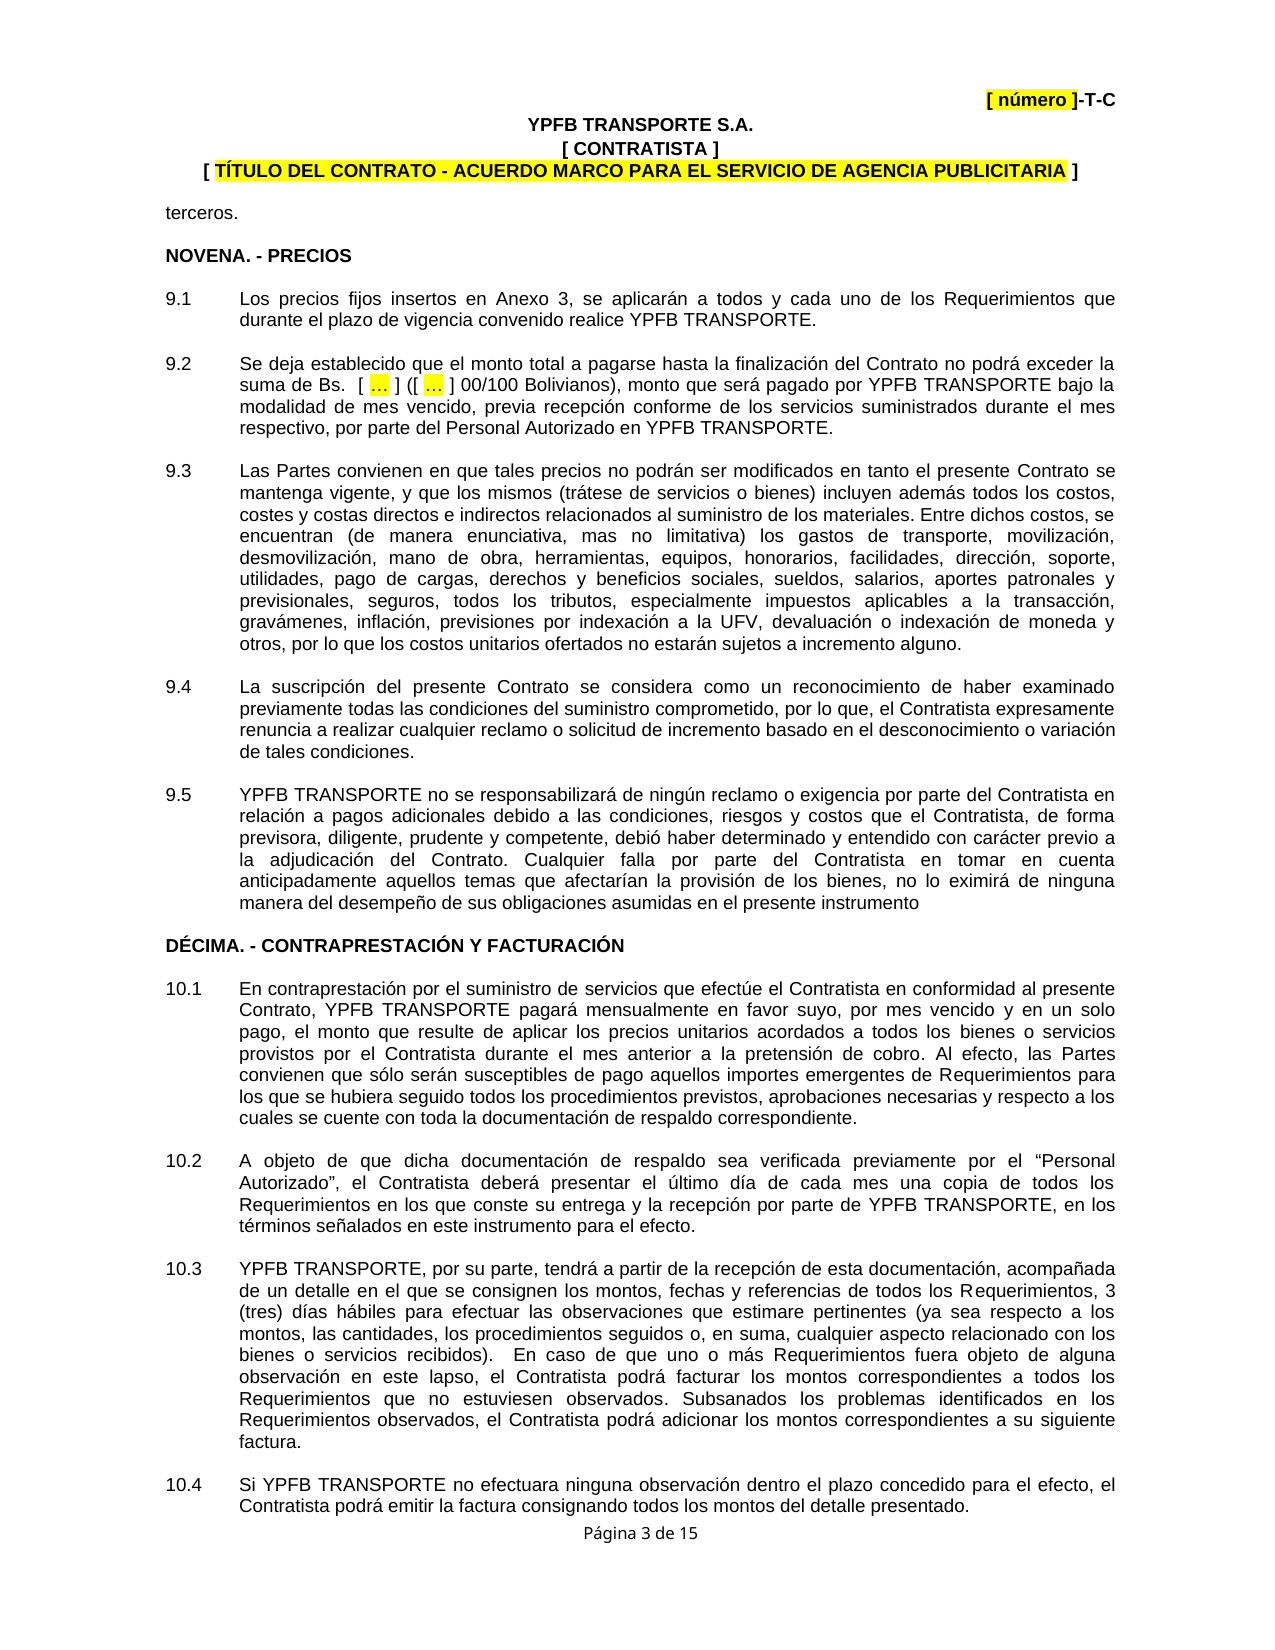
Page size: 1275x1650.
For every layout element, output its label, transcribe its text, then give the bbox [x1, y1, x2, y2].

text NOVENA. - PRECIOS [165, 244, 1116, 266]
text 10.3 YPFB TRANSPORTE, por su parte, tendrá a partir de la recepción de esta documentación, acompañada de un detalle en el que se consignen los montos, fechas y referencias de todos los Requerimientos, 3 (tres) días hábiles para efectuar las observaciones que estimare pertinentes (ya sea respecto a los montos, las cantidades, los procedimientos seguidos o, en suma, cualquier aspecto relacionado con los bienes o servicios recibidos). En caso de que uno o más Requerimientos fuera objeto de alguna observación en este lapso, el Contratista podrá facturar los montos correspondientes a todos los Requerimientos que no estuviesen observados. Subsanados los problemas identificados en los Requerimientos observados, el Contratista podrá adicionar los montos correspondientes a su siguiente factura. [165, 1258, 1116, 1452]
text 9.4 La suscripción del presente Contrato se considera como un reconocimiento de haber examinado previamente todas las condiciones del suministro comprometido, por lo que, el Contratista expresamente renuncia a realizar cualquier reclamo o solicitud de incremento basado en el desconocimiento o variación de tales condiciones. [165, 676, 1116, 762]
text 9.5 YPFB TRANSPORTE no se responsabilizará de ningún reclamo o exigencia por parte del Contratista en relación a pagos adicionales debido a las condiciones, riesgos y costos que el Contratista, de forma previsora, diligente, prudente y competente, debió haber determinado y entendido con carácter previo a la adjudicación del Contrato. Cualquier falla por parte del Contratista en tomar en cuenta anticipadamente aquellos temas que afectarían la provisión de los bienes, no lo eximirá de ninguna manera del desempeño de sus obligaciones asumidas en el presente instrumento [165, 784, 1116, 913]
text DÉCIMA. - CONTRAPRESTACIÓN Y FACTURACIÓN [165, 934, 1116, 956]
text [165, 201, 1116, 223]
text 10.2 A objeto de que dicha documentación de respaldo sea verificada previamente por el “Personal Autorizado”, el Contratista deberá presentar el último día de cada mes una copia de todos los Requerimientos en los que conste su entrega y la recepción por parte de YPFB TRANSPORTE, en los términos señalados en este instrumento para el efecto. [165, 1150, 1116, 1236]
text 9.3 Las Partes convienen en que tales precios no podrán ser modificados en tanto el presente Contrato se mantenga vigente, y que los mismos (trátese de servicios o bienes) incluyen además todos los costos, costes y costas directos e indirectos relacionados al suministro de los materiales. Entre dichos costos, se encuentran (de manera enunciativa, mas no limitativa) los gastos de transporte, movilización, desmovilización, mano de obra, herramientas, equipos, honorarios, facilidades, dirección, soporte, utilidades, pago de cargas, derechos y beneficios sociales, sueldos, salarios, aportes patronales y previsionales, seguros, todos los tributos, especialmente impuestos aplicables a la transacción, gravámenes, inflación, previsiones por indexación a la UFV, devaluación o indexación de moneda y otros, por lo que los costos unitarios ofertados no estarán sujetos a incremento alguno. [165, 460, 1116, 654]
text 9.2 Se deja establecido que el monto total a pagarse hasta la finalización del Contrato no podrá exceder la suma de Bs. [ … ] ([ … ] 00/100 Bolivianos), monto que será pagado por YPFB TRANSPORTE bajo la modalidad de mes vencido, previa recepción conforme de los servicios suministrados durante el mes respectivo, por parte del Personal Autorizado en YPFB TRANSPORTE. [165, 352, 1116, 439]
text 10.1 En contraprestación por el suministro de servicios que efectúe el Contratista en conformidad al presente Contrato, YPFB TRANSPORTE pagará mensualmente en favor suyo, por mes vencido y en un solo pago, el monto que resulte de aplicar los precios unitarios acordados a todos los bienes o servicios provistos por el Contratista durante el mes anterior a la pretensión de cobro. Al efecto, las Partes convienen que sólo serán susceptibles de pago aquellos importes emergentes de Requerimientos para los que se hubiera seguido todos los procedimientos previstos, aprobaciones necesarias y respecto a los cuales se cuente con toda la documentación de respaldo correspondiente. [165, 978, 1116, 1129]
text 10.4 Si YPFB TRANSPORTE no efectuara ninguna observación dentro el plazo concedido para el efecto, el Contratista podrá emitir la factura consignando todos los montos del detalle presentado. [165, 1474, 1116, 1517]
text 9.1 Los precios fijos insertos en Anexo 3, se aplicarán a todos y cada uno de los Requerimientos que durante el plazo de vigencia convenido realice YPFB TRANSPORTE. [165, 288, 1116, 331]
